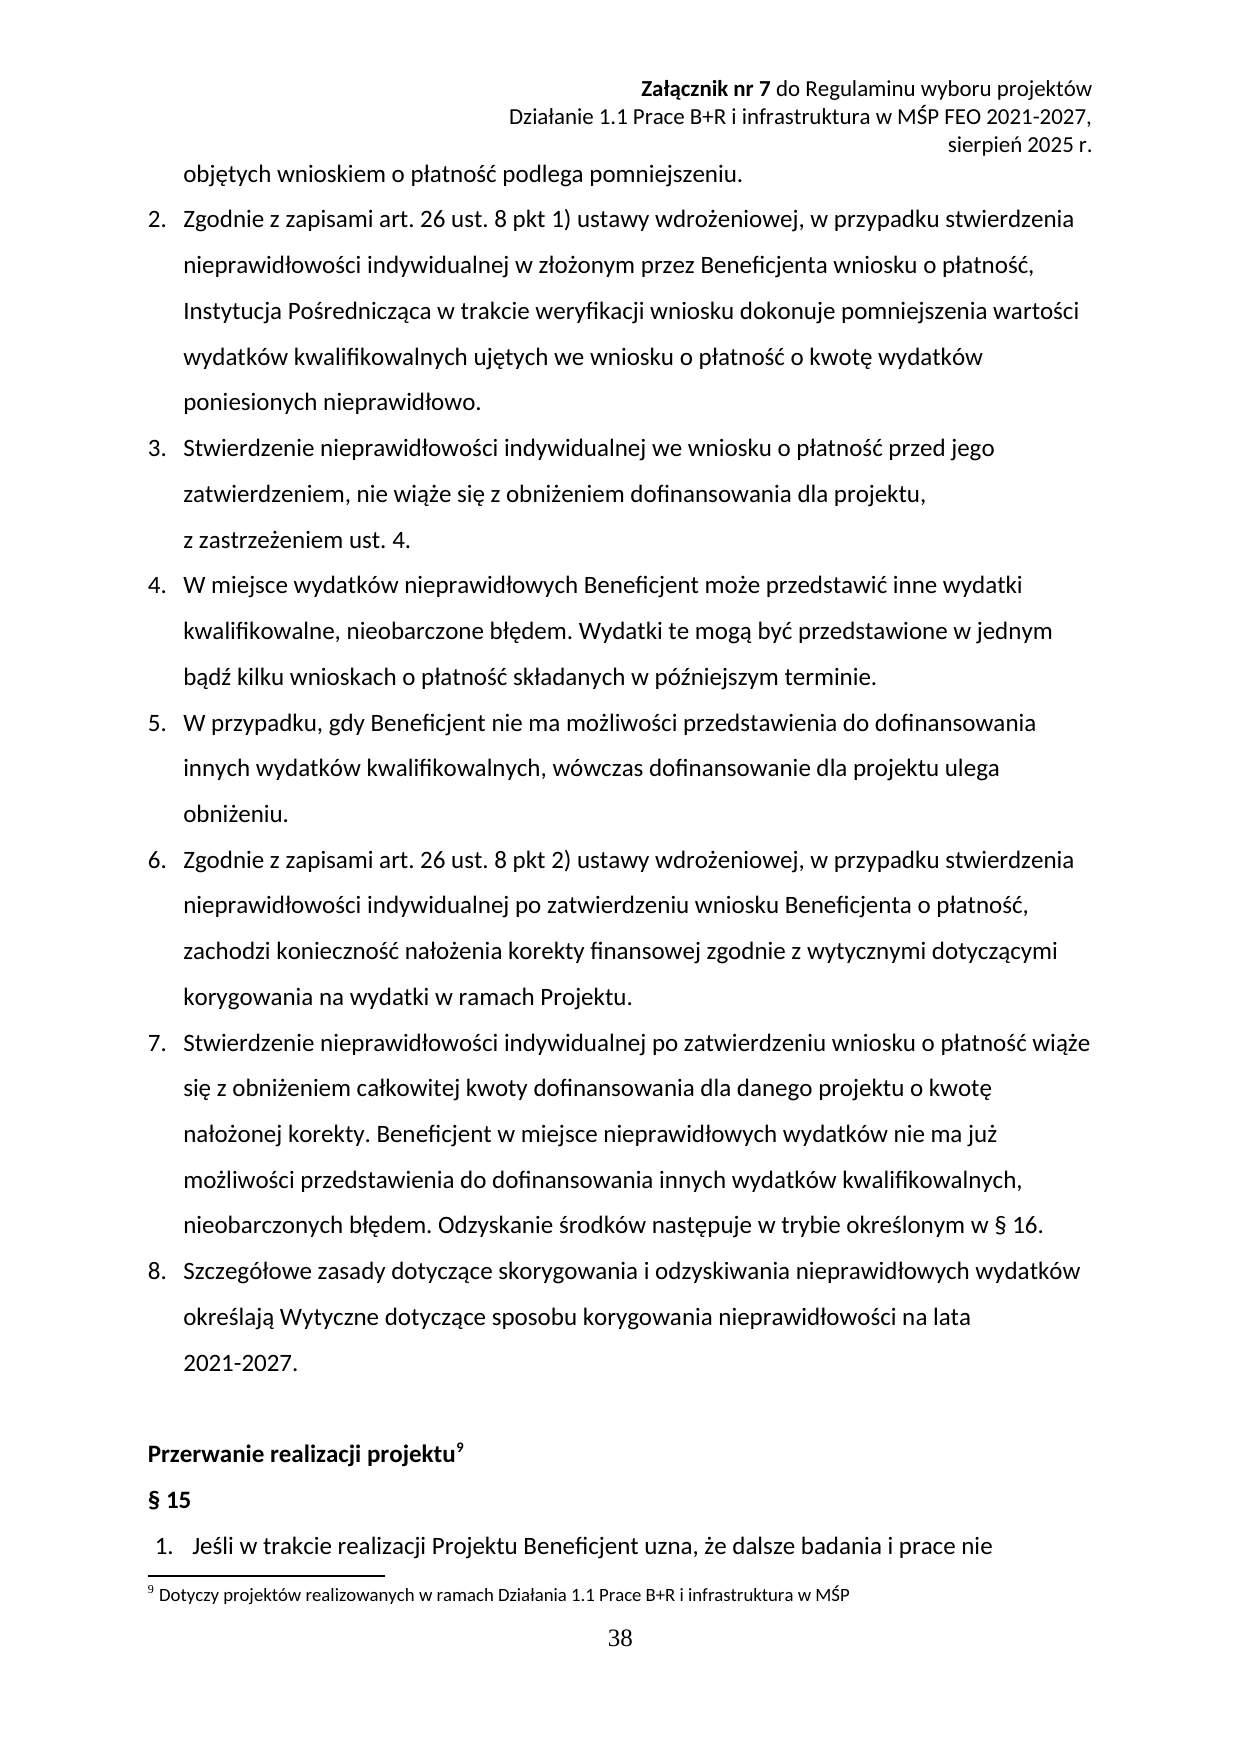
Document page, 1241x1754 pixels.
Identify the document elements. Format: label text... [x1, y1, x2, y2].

list W przypadku, gdy Beneficjent nie ma możliwości przedstawienia do dofinansowania innych wydatków kwalifikowalnych, wówczas dofinansowanie dla projektu ulega obniżeniu. [148, 707, 1092, 829]
text § 15 [148, 1484, 1092, 1514]
list Stwierdzenie nieprawidłowości indywidualnej po zatwierdzeniu wniosku o płatność wiąże się z obniżeniem całkowitej kwoty dofinansowania dla danego projektu o kwotę nałożonej korekty. Beneficjent w miejsce nieprawidłowych wydatków nie ma już możliwości przedstawienia do dofinansowania innych wydatków kwalifikowalnych, nieobarczonych błędem. Odzyskanie środków następuje w trybie określonym w § 16. [148, 1027, 1092, 1240]
list Zgodnie z zapisami art. 26 ust. 8 pkt 1) ustawy wdrożeniowej, w przypadku stwierdzenia nieprawidłowości indywidualnej w złożonym przez Beneficjenta wniosku o płatność, Instytucja Pośrednicząca w trakcie weryfikacji wniosku dokonuje pomniejszenia wartości wydatków kwalifikowalnych ujętych we wniosku o płatność o kwotę wydatków poniesionych nieprawidłowo. [148, 204, 1092, 417]
list Zgodnie z zapisami art. 26 ust. 8 pkt 2) ustawy wdrożeniowej, w przypadku stwierdzenia nieprawidłowości indywidualnej po zatwierdzeniu wniosku Beneficjenta o płatność, zachodzi konieczność nałożenia korekty finansowej zgodnie z wytycznymi dotyczącymi korygowania na wydatki w ramach Projektu. [148, 844, 1092, 1012]
list Szczegółowe zasady dotyczące skorygowania i odzyskiwania nieprawidłowych wydatków określają Wytyczne dotyczące sposobu korygowania nieprawidłowości na lata 2021-2027. [148, 1255, 1092, 1377]
text Przerwanie realizacji projektu [148, 1438, 1092, 1469]
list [154, 1530, 1092, 1560]
list Stwierdzenie nieprawidłowości indywidualnej we wniosku o płatność przed jego zatwierdzeniem, nie wiąże się z obniżeniem dofinansowania dla projektu, z zastrzeżeniem ust. 4. [148, 432, 1092, 554]
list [148, 158, 1092, 188]
list W miejsce wydatków nieprawidłowych Beneficjent może przedstawić inne wydatki kwalifikowalne, nieobarczone błędem. Wydatki te mogą być przedstawione w jednym bądź kilku wnioskach o płatność składanych w późniejszym terminie. [148, 569, 1092, 691]
